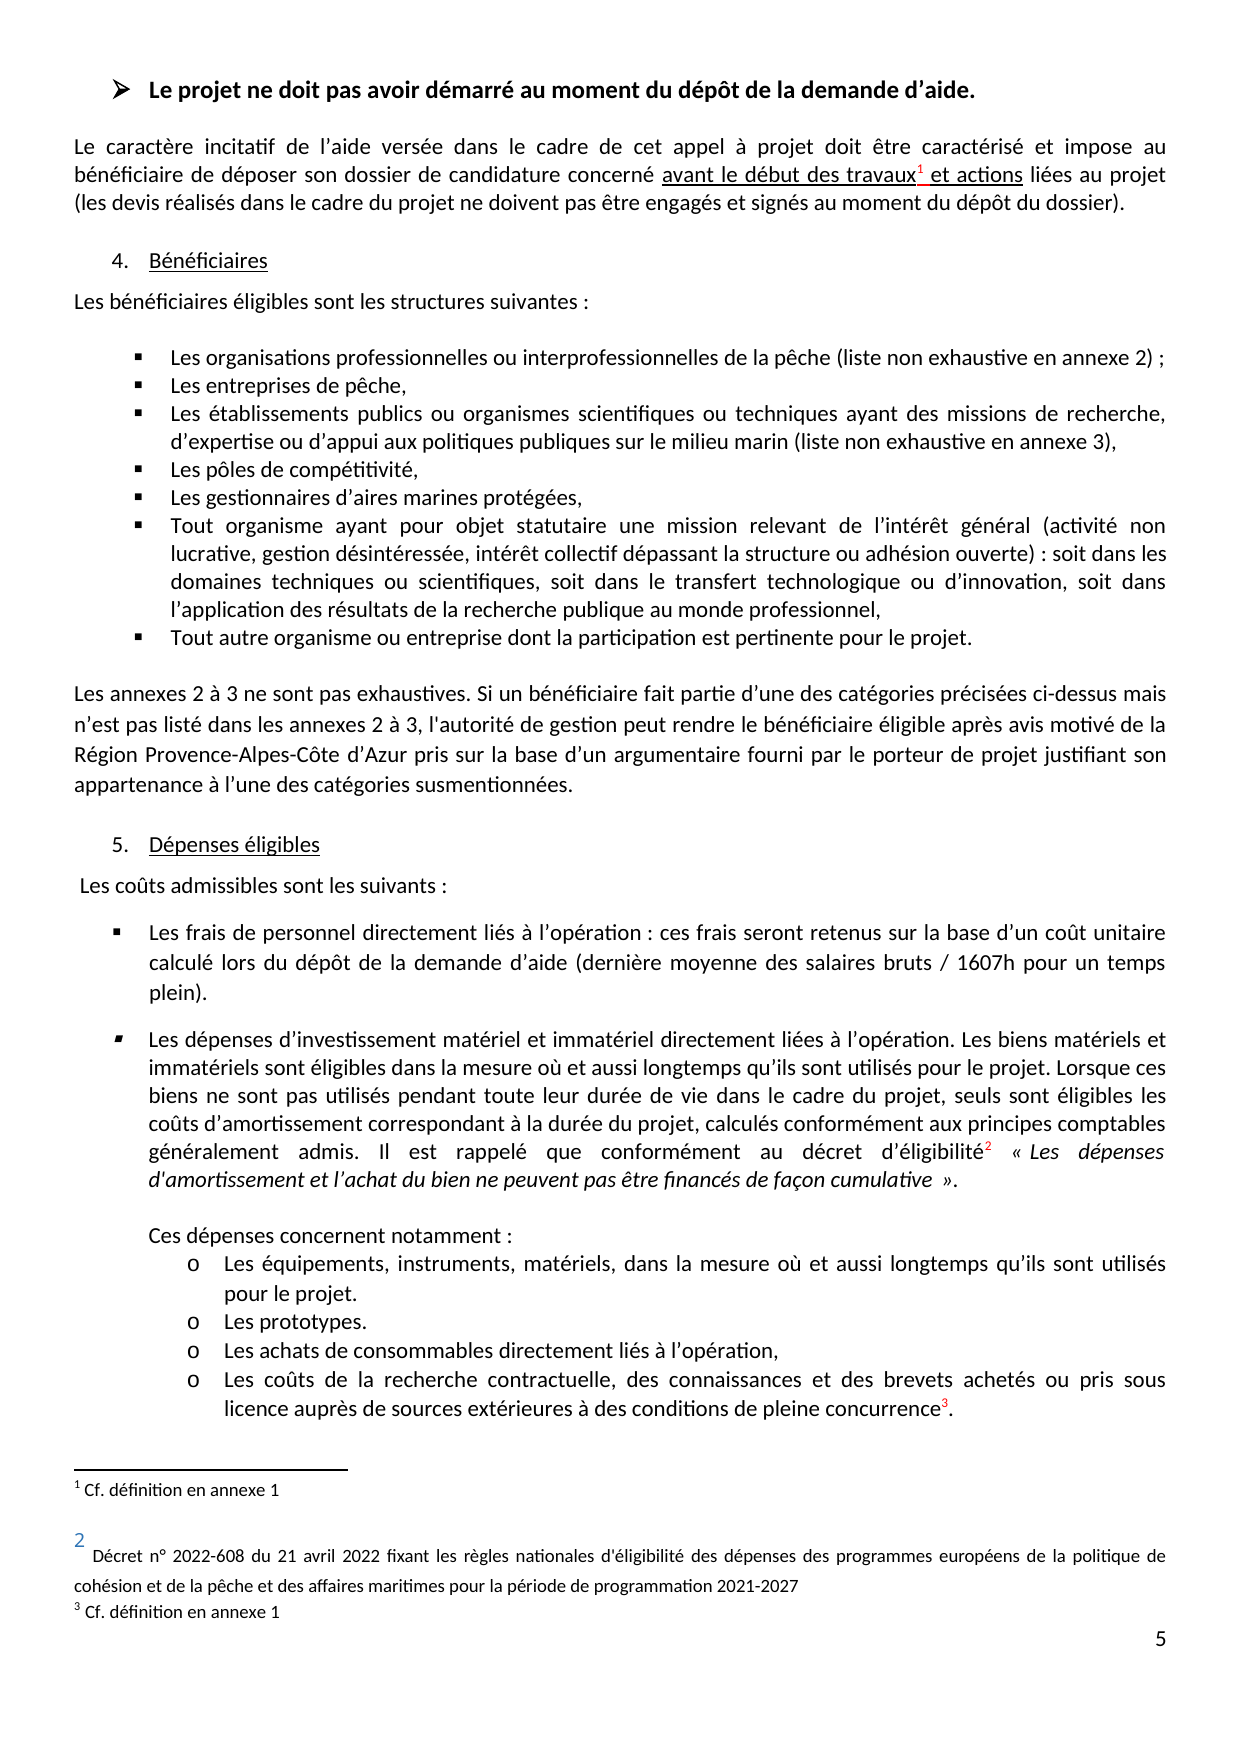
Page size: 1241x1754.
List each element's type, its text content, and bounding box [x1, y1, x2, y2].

text Les bénéficiaires éligibles sont les structures suivantes : [74, 287, 1167, 315]
list Bénéficiaires [111, 247, 1167, 275]
text Les annexes 2 à 3 ne sont pas exhaustives. Si un bénéficiaire fait partie d’une des catégories précisées ci-dessus mais n’est pas listé dans les annexes 2 à 3, l'autorité de gestion peut rendre le bénéficiaire éligible après avis motivé de la Région Provence-Alpes-Côte d’Azur pris sur la base d’un argumentaire fourni par le porteur de projet justifiant son appartenance à l’une des catégories susmentionnées. [74, 679, 1167, 798]
list Le projet ne doit pas avoir démarré au moment du dépôt de la demande d’aide. [111, 74, 1167, 104]
text Les coûts admissibles sont les suivants : [74, 871, 1167, 899]
list Les prototypes. [186, 1307, 1167, 1336]
list Les gestionnaires d’aires marines protégées, [133, 483, 1167, 511]
list Les établissements publics ou organismes scientifiques ou techniques ayant des missions de recherche, d’expertise ou d’appui aux politiques publiques sur le milieu marin (liste non exhaustive en annexe 3), [133, 399, 1167, 455]
list Les organisations professionnelles ou interprofessionnelles de la pêche (liste non exhaustive en annexe 2) ; [133, 343, 1167, 371]
list Tout autre organisme ou entreprise dont la participation est pertinente pour le projet. [133, 623, 1167, 651]
text Le caractère incitatif de l’aide versée dans le cadre de cet appel à projet doit être caractérisé et impose au bénéficiaire de déposer son dossier de candidature concerné avant le début des travaux et actions liées au projet (les devis réalisés dans le cadre du projet ne doivent pas être engagés et signés au moment du dépôt du dossier). [74, 132, 1167, 216]
list Les équipements, instruments, matériels, dans la mesure où et aussi longtemps qu’ils sont utilisés pour le projet. [186, 1249, 1167, 1307]
list Tout organisme ayant pour objet statutaire une mission relevant de l’intérêt général (activité non lucrative, gestion désintéressée, intérêt collectif dépassant la structure ou adhésion ouverte) : soit dans les domaines techniques ou scientifiques, soit dans le transfert technologique ou d’innovation, soit dans l’application des résultats de la recherche publique au monde professionnel, [133, 511, 1167, 623]
text Ces dépenses concernent notamment : [148, 1222, 1167, 1249]
list Les coûts de la recherche contractuelle, des connaissances et des brevets achetés ou pris sous licence auprès de sources extérieures à des conditions de pleine concurrence. [186, 1365, 1167, 1422]
list Les frais de personnel directement liés à l’opération : ces frais seront retenus sur la base d’un coût unitaire calculé lors du dépôt de la demande d’aide (dernière moyenne des salaires bruts / 1607h pour un temps plein). [111, 918, 1167, 1007]
list Dépenses éligibles [111, 831, 1167, 858]
list Les pôles de compétitivité, [133, 455, 1167, 483]
list Les entreprises de pêche, [133, 371, 1167, 399]
list Les achats de consommables directement liés à l’opération, [186, 1336, 1167, 1365]
list Les dépenses d’investissement matériel et immatériel directement liées à l’opération. Les biens matériels et immatériels sont éligibles dans la mesure où et aussi longtemps qu’ils sont utilisés pour le projet. Lorsque ces biens ne sont pas utilisés pendant toute leur durée de vie dans le cadre du projet, seuls sont éligibles les coûts d’amortissement correspondant à la durée du projet, calculés conformément aux principes comptables généralement admis. Il est rappelé que conformément au décret d’éligibilité « Les dépenses d'amortissement et l’achat du bien ne peuvent pas être financés de façon cumulative ». [111, 1025, 1167, 1193]
